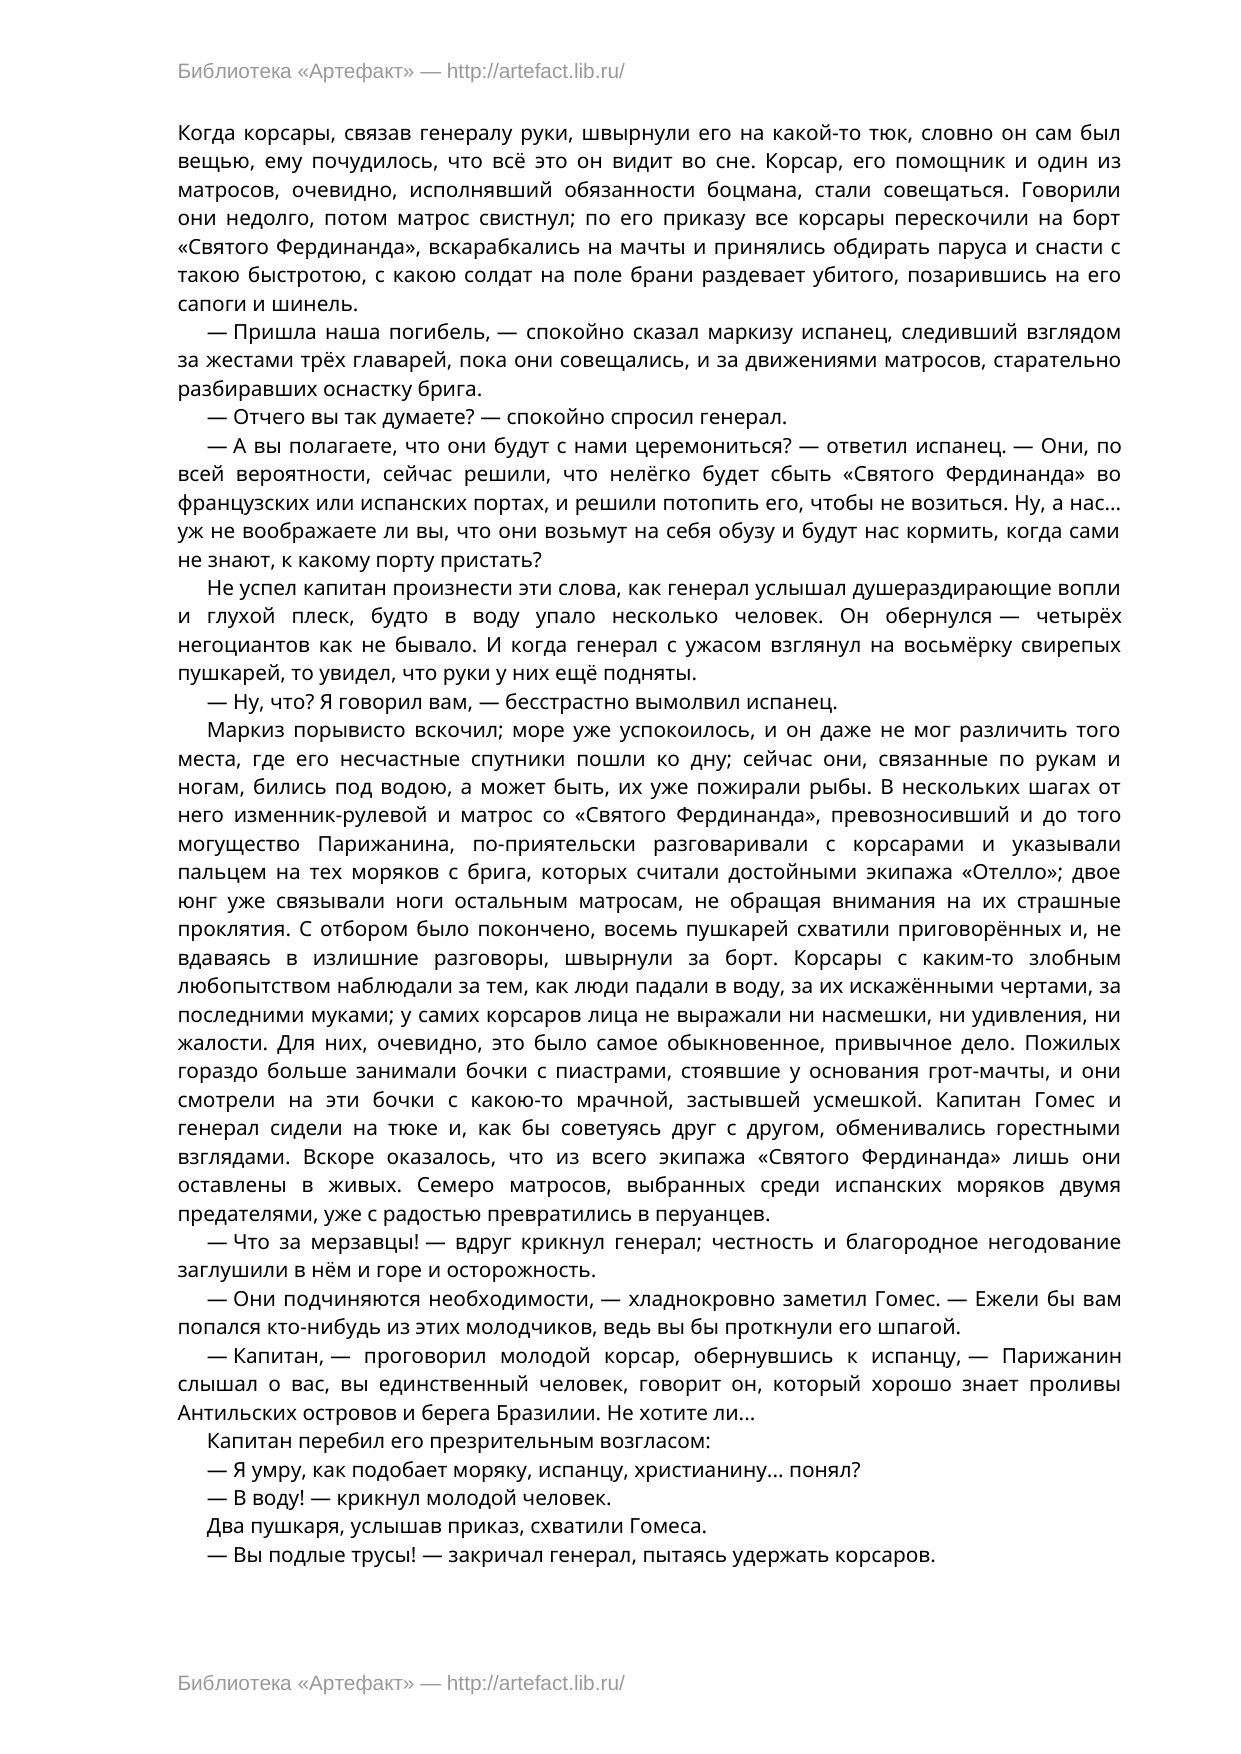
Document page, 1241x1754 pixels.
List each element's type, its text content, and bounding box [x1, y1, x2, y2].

text — Они подчиняются необходимости, — хладнокровно заметил Гомес. — Ежели бы вам попался кто-нибудь из этих молодчиков, ведь вы бы проткнули его шпагой. [177, 1284, 1122, 1341]
text — Пришла наша погибель, — спокойно сказал маркизу испанец, следивший взглядом за жестами трёх главарей, пока они совещались, и за движениями матросов, старательно разбиравших оснастку брига. [177, 317, 1122, 402]
text — Капитан, — проговорил молодой корсар, обернувшись к испанцу, — Парижанин слышал о вас, вы единственный человек, говорит он, который хорошо знает проливы Антильских островов и берега Бразилии. Не хотите ли... [177, 1341, 1122, 1426]
text — В воду! — крикнул молодой человек. [177, 1483, 1122, 1512]
text — Отчего вы так думаете? — спокойно спросил генерал. [177, 402, 1122, 431]
text Капитан перебил его презрительным возгласом: [177, 1426, 1122, 1455]
text — Что за мерзавцы! — вдруг крикнул генерал; честность и благородное негодование заглушили в нём и горе и осторожность. [177, 1227, 1122, 1284]
text — Вы подлые трусы! — закричал генерал, пытаясь удержать корсаров. [177, 1540, 1122, 1568]
text — Ну, что? Я говорил вам, — бесстрастно вымолвил испанец. [177, 687, 1122, 715]
text — Я умру, как подобает моряку, испанцу, христианину... понял? [177, 1455, 1122, 1483]
text — А вы полагаете, что они будут с нами церемониться? — ответил испанец. — Они, по всей вероятности, сейчас решили, что нелёгко будет сбыть «Святого Фердинанда» во французских или испанских портах, и решили потопить его, чтобы не возиться. Ну, а нас... уж не воображаете ли вы, что они возьмут на себя обузу и будут нас кормить, когда сами не знают, к какому порту пристать? [177, 431, 1122, 573]
text Два пушкаря, услышав приказ, схватили Гомеса. [177, 1512, 1122, 1540]
text Не успел капитан произнести эти слова, как генерал услышал душераздирающие вопли и глухой плеск, будто в воду упало несколько человек. Он обернулся — четырёх негоциантов как не бывало. И когда генерал с ужасом взглянул на восьмёрку свирепых пушкарей, то увидел, что руки у них ещё подняты. [177, 573, 1122, 687]
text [177, 118, 1122, 317]
text Маркиз порывисто вскочил; море уже успокоилось, и он даже не мог различить того места, где его несчастные спутники пошли ко дну; сейчас они, связанные по рукам и ногам, бились под водою, а может быть, их уже пожирали рыбы. В нескольких шагах от него изменник-рулевой и матрос со «Святого Фердинанда», превозносивший и до того могущество Парижанина, по-приятельски разговаривали с корсарами и указывали пальцем на тех моряков с брига, которых считали достойными экипажа «Отелло»; двое юнг уже связывали ноги остальным матросам, не обращая внимания на их страшные проклятия. С отбором было покончено, восемь пушкарей схватили приговорённых и, не вдаваясь в излишние разговоры, швырнули за борт. Корсары с каким-то злобным любопытством наблюдали за тем, как люди падали в воду, за их искажёнными чертами, за последними муками; у самих корсаров лица не выражали ни насмешки, ни удивления, ни жалости. Для них, очевидно, это было самое обыкновенное, привычное дело. Пожилых гораздо больше занимали бочки с пиастрами, стоявшие у основания грот-мачты, и они смотрели на эти бочки с какою-то мрачной, застывшей усмешкой. Капитан Гомес и генерал сидели на тюке и, как бы советуясь друг с другом, обменивались горестными взглядами. Вскоре оказалось, что из всего экипажа «Святого Фердинанда» лишь они оставлены в живых. Семеро матросов, выбранных среди испанских моряков двумя предателями, уже с радостью превратились в перуанцев. [177, 715, 1122, 1227]
